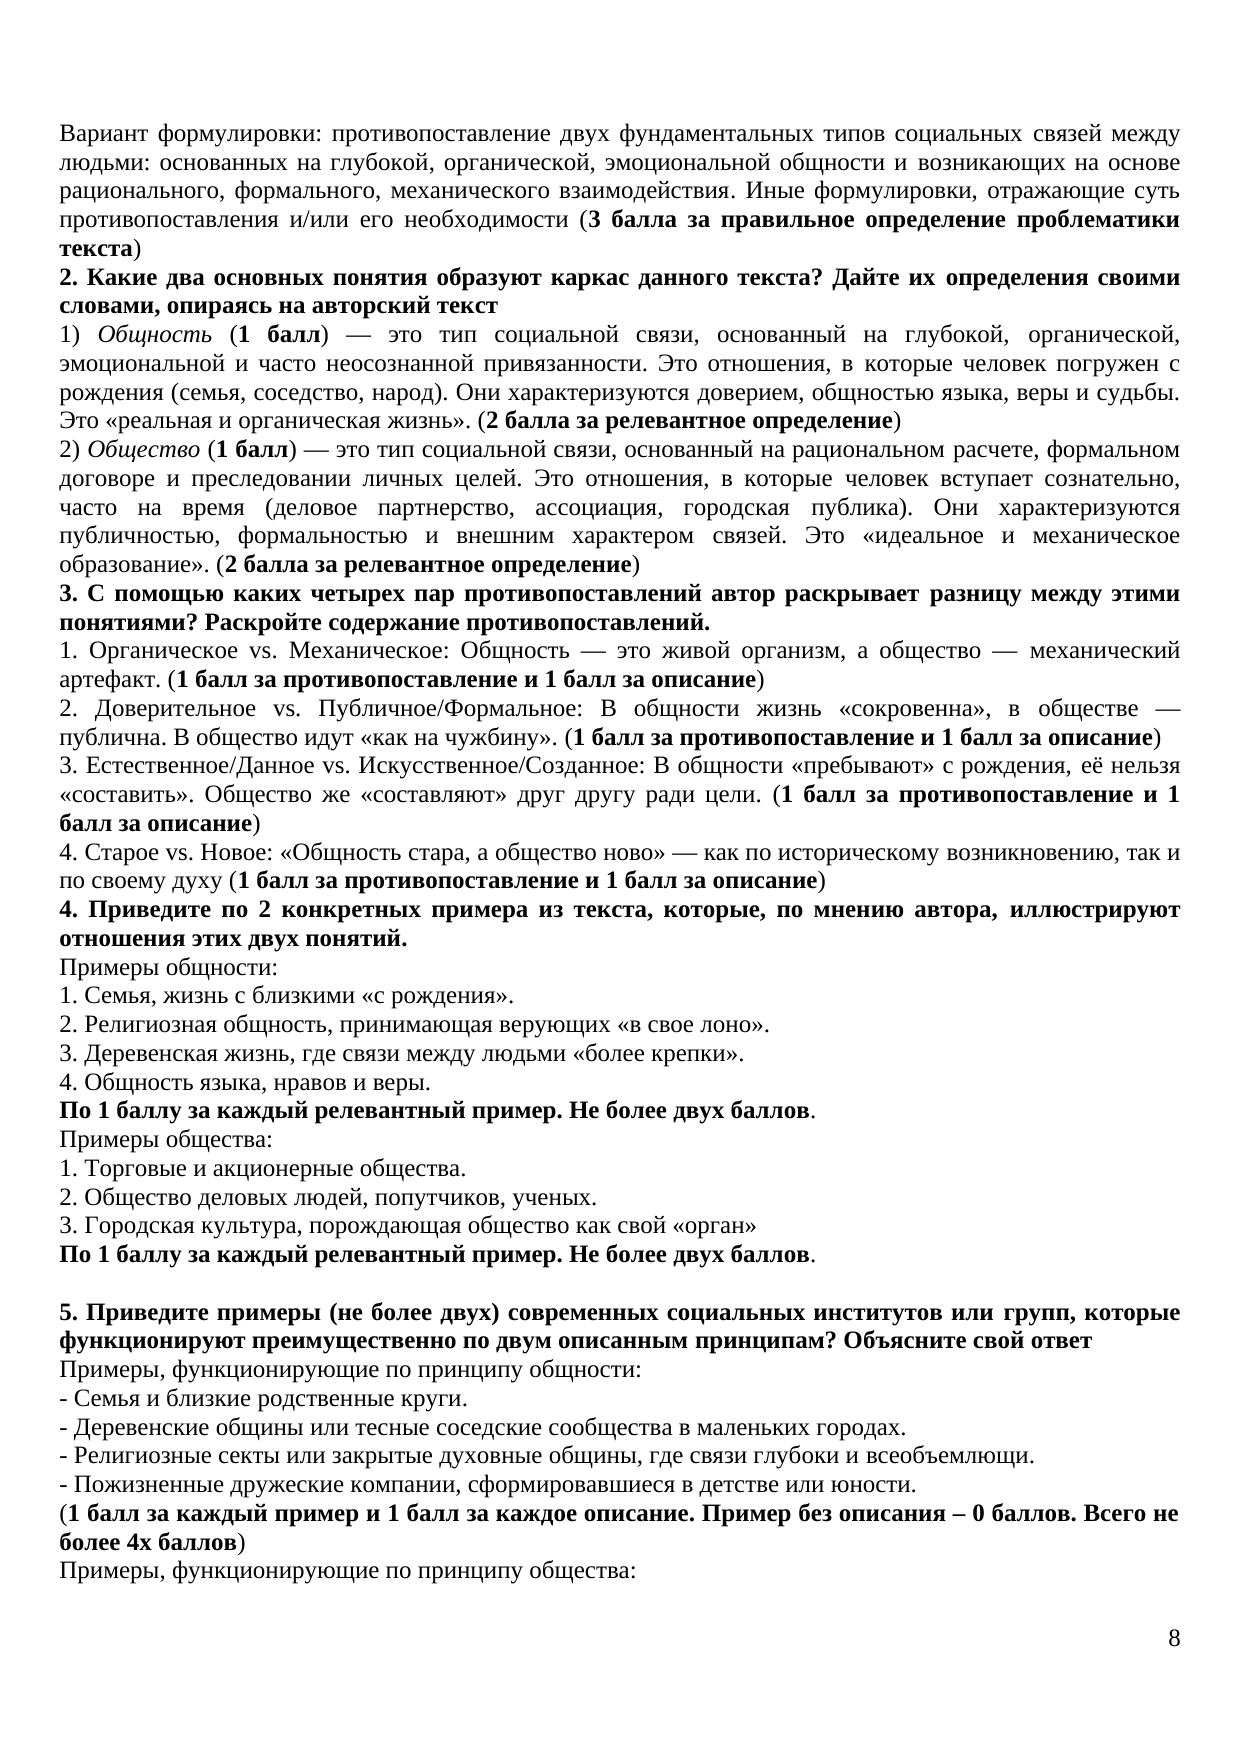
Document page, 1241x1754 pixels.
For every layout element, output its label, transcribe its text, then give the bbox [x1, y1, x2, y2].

text Вариант формулировки: противопоставление двух фундаментальных типов социальных связей между людьми: основанных на глубокой, органической, эмоциональной общности и возникающих на основе рационального, формального, механического взаимодействия. Иные формулировки, отражающие суть противопоставления и/или его необходимости (3 балла за правильное определение проблематики текста) [59, 118, 1181, 262]
text Примеры, функционирующие по принципу общества: [59, 1556, 1181, 1584]
text По 1 баллу за каждый релевантный пример. Не более двух баллов. [59, 1096, 1181, 1124]
text 1. Органическое vs. Механическое: Общность — это живой организм, а общество — механический артефакт. (1 балл за противопоставление и 1 балл за описание) [59, 636, 1181, 693]
text 5. Приведите примеры (не более двух) современных социальных институтов или групп, которые функционируют преимущественно по двум описанным принципам? Объясните свой ответ [59, 1297, 1181, 1354]
text (1 балл за каждый пример и 1 балл за каждое описание. Пример без описания – 0 баллов. Всего не более 4х баллов) [59, 1498, 1181, 1556]
text Примеры общества: [59, 1124, 1181, 1153]
text 2) Общество (1 балл) — это тип социальной связи, основанный на рациональном расчете, формальном договоре и преследовании личных целей. Это отношения, в которые человек вступает сознательно, часто на время (деловое партнерство, ассоциация, городская публика). Они характеризуются публичностью, формальностью и внешним характером связей. Это «идеальное и механическое образование». (2 балла за релевантное определение) [59, 434, 1181, 578]
text - Пожизненные дружеские компании, сформировавшиеся в детстве или юности. [59, 1469, 1181, 1498]
text 1. Семья, жизнь с близкими «с рождения». [59, 981, 1181, 1009]
text 4. Общность языка, нравов и веры. [59, 1067, 1181, 1096]
text - Семья и близкие родственные круги. [59, 1383, 1181, 1412]
text 2. Доверительное vs. Публичное/Формальное: В общности жизнь «сокровенна», в обществе — публична. В общество идут «как на чужбину». (1 балл за противопоставление и 1 балл за описание) [59, 693, 1181, 751]
text По 1 баллу за каждый релевантный пример. Не более двух баллов. [59, 1239, 1181, 1268]
text 4. Приведите по 2 конкретных примера из текста, которые, по мнению автора, иллюстрируют отношения этих двух понятий. [59, 894, 1181, 952]
text 3. Естественное/Данное vs. Искусственное/Созданное: В общности «пребывают» с рождения, её нельзя «составить». Общество же «составляют» друг другу ради цели. (1 балл за противопоставление и 1 балл за описание) [59, 751, 1181, 837]
text - Деревенские общины или тесные соседские сообщества в маленьких городах. [59, 1412, 1181, 1441]
text 2. Религиозная общность, принимающая верующих «в свое лоно». [59, 1009, 1181, 1038]
text Примеры общности: [59, 952, 1181, 981]
text 2. Общество деловых людей, попутчиков, ученых. [59, 1182, 1181, 1211]
text Примеры, функционирующие по принципу общности: [59, 1354, 1181, 1383]
text 3. Городская культура, порождающая общество как свой «орган» [59, 1211, 1181, 1239]
text 1. Торговые и акционерные общества. [59, 1153, 1181, 1182]
text 3. Деревенская жизнь, где связи между людьми «более крепки». [59, 1038, 1181, 1067]
text 3. С помощью каких четырех пар противопоставлений автор раскрывает разницу между этими понятиями? Раскройте содержание противопоставлений. [59, 578, 1181, 636]
text - Религиозные секты или закрытые духовные общины, где связи глубоки и всеобъемлющи. [59, 1441, 1181, 1469]
text 4. Старое vs. Новое: «Общность стара, а общество ново» — как по историческому возникновению, так и по своему духу (1 балл за противопоставление и 1 балл за описание) [59, 837, 1181, 894]
text 1) Общность (1 балл) — это тип социальной связи, основанный на глубокой, органической, эмоциональной и часто неосознанной привязанности. Это отношения, в которые человек погружен с рождения (семья, соседство, народ). Они характеризуются доверием, общностью языка, веры и судьбы. Это «реальная и органическая жизнь». (2 балла за релевантное определение) [59, 319, 1181, 434]
text 2. Какие два основных понятия образуют каркас данного текста? Дайте их определения своими словами, опираясь на авторский текст [59, 262, 1181, 319]
